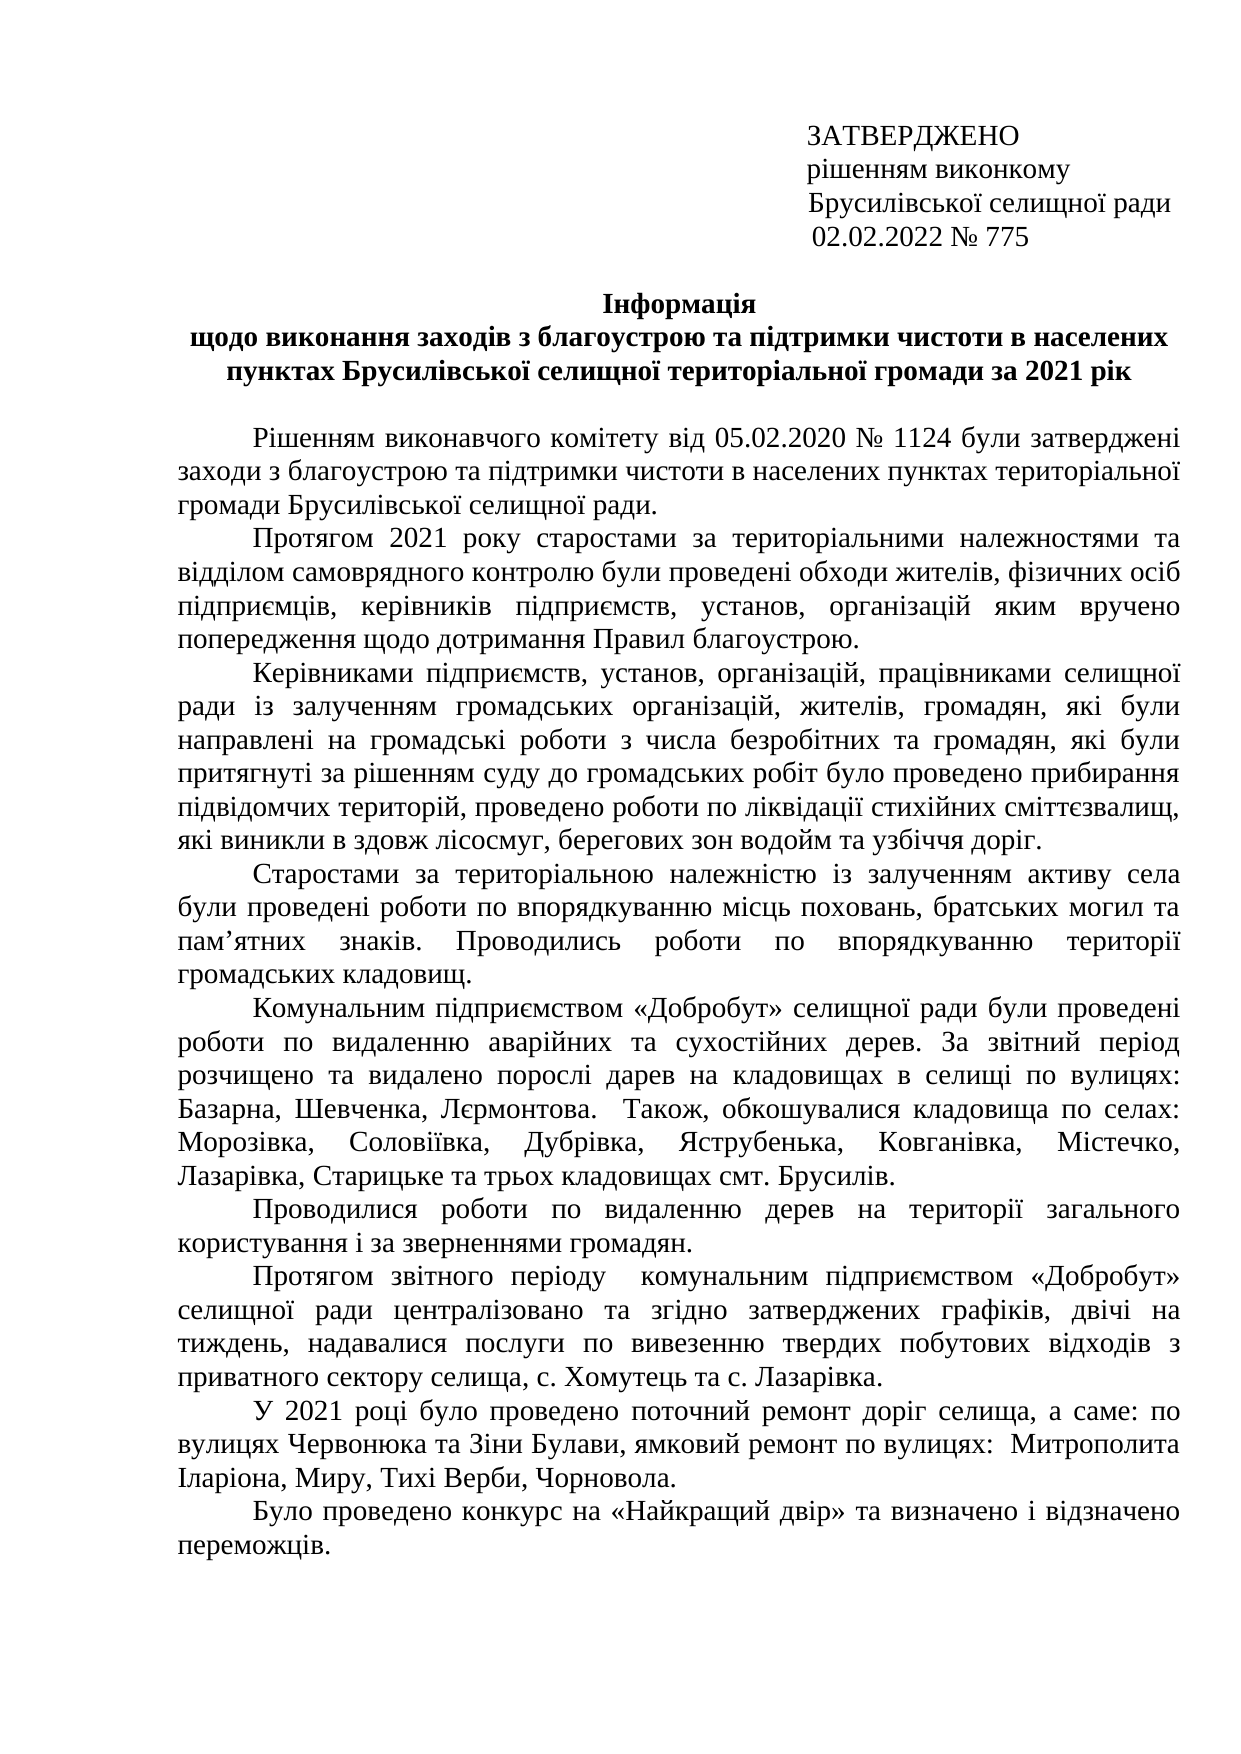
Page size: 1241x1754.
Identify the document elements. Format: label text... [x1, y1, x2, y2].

text Керівниками підприємств, установ, організацій, працівниками селищної ради із залученням громадських організацій, жителів, громадян, які були направлені на громадські роботи з числа безробітних та громадян, які були притягнуті за рішенням суду до громадських робіт було проведено прибирання підвідомчих територій, проведено роботи по ліквідації стихійних сміттєзвалищ, які виникли в здовж лісосмуг, берегових зон водойм та узбіччя доріг. [177, 655, 1181, 856]
text Рішенням виконавчого комітету від 05.02.2020 № 1124 були затверджені заходи з благоустрою та підтримки чистоти в населених пунктах територіальної громади Брусилівської селищної ради. [177, 420, 1181, 521]
text Протягом 2021 року старостами за територіальними належностями та відділом самоврядного контролю були проведені обходи жителів, фізичних осіб підприємців, керівників підприємств, установ, організацій яким вручено попередження щодо дотримання Правил благоустрою. [177, 521, 1181, 655]
text Протягом звітного періоду комунальним підприємством «Добробут» селищної ради централізовано та згідно затверджених графіків, двічі на тиждень, надавалися послуги по вивезенню твердих побутових відходів з приватного сектору селища, с. Хомутець та с. Лазарівка. [177, 1258, 1181, 1393]
text Брусилівської селищної ради [177, 185, 1181, 219]
text Комунальним підприємством «Добробут» селищної ради були проведені роботи по видаленню аварійних та сухостійних дерев. За звітний період розчищено та видалено порослі дарев на кладовищах в селищі по вулицях: Базарна, Шевченка, Лєрмонтова. Також, обкошувалися кладовища по селах: Морозівка, Соловіївка, Дубрівка, Яструбенька, Ковганівка, Містечко, Лазарівка, Старицьке та трьох кладовищах смт. Брусилів. [177, 990, 1181, 1191]
text Старостами за територіальною належністю із залученням активу села були проведені роботи по впорядкуванню місць поховань, братських могил та пам’ятних знаків. Проводились роботи по впорядкуванню території громадських кладовищ. [177, 856, 1181, 990]
text ЗАТВЕРДЖЕНО [177, 118, 1181, 152]
text У 2021 році було проведено поточний ремонт доріг селища, а саме: по вулицях Червонюка та Зіни Булави, ямковий ремонт по вулицях: Митрополита Іларіона, Миру, Тихі Верби, Чорновола. [177, 1393, 1181, 1493]
text 02.02.2022 № 775 [177, 219, 1181, 252]
text Інформація [177, 286, 1181, 319]
text Проводилися роботи по видаленню дерев на території загального користування і за зверненнями громадян. [177, 1191, 1181, 1258]
text Було проведено конкурс на «Найкращий двір» та визначено і відзначено переможців. [177, 1493, 1181, 1560]
text рішенням виконкому [177, 152, 1181, 185]
text щодо виконання заходів з благоустрою та підтримки чистоти в населених пунктах Брусилівської селищної територіальної громади за 2021 рік [177, 319, 1181, 386]
